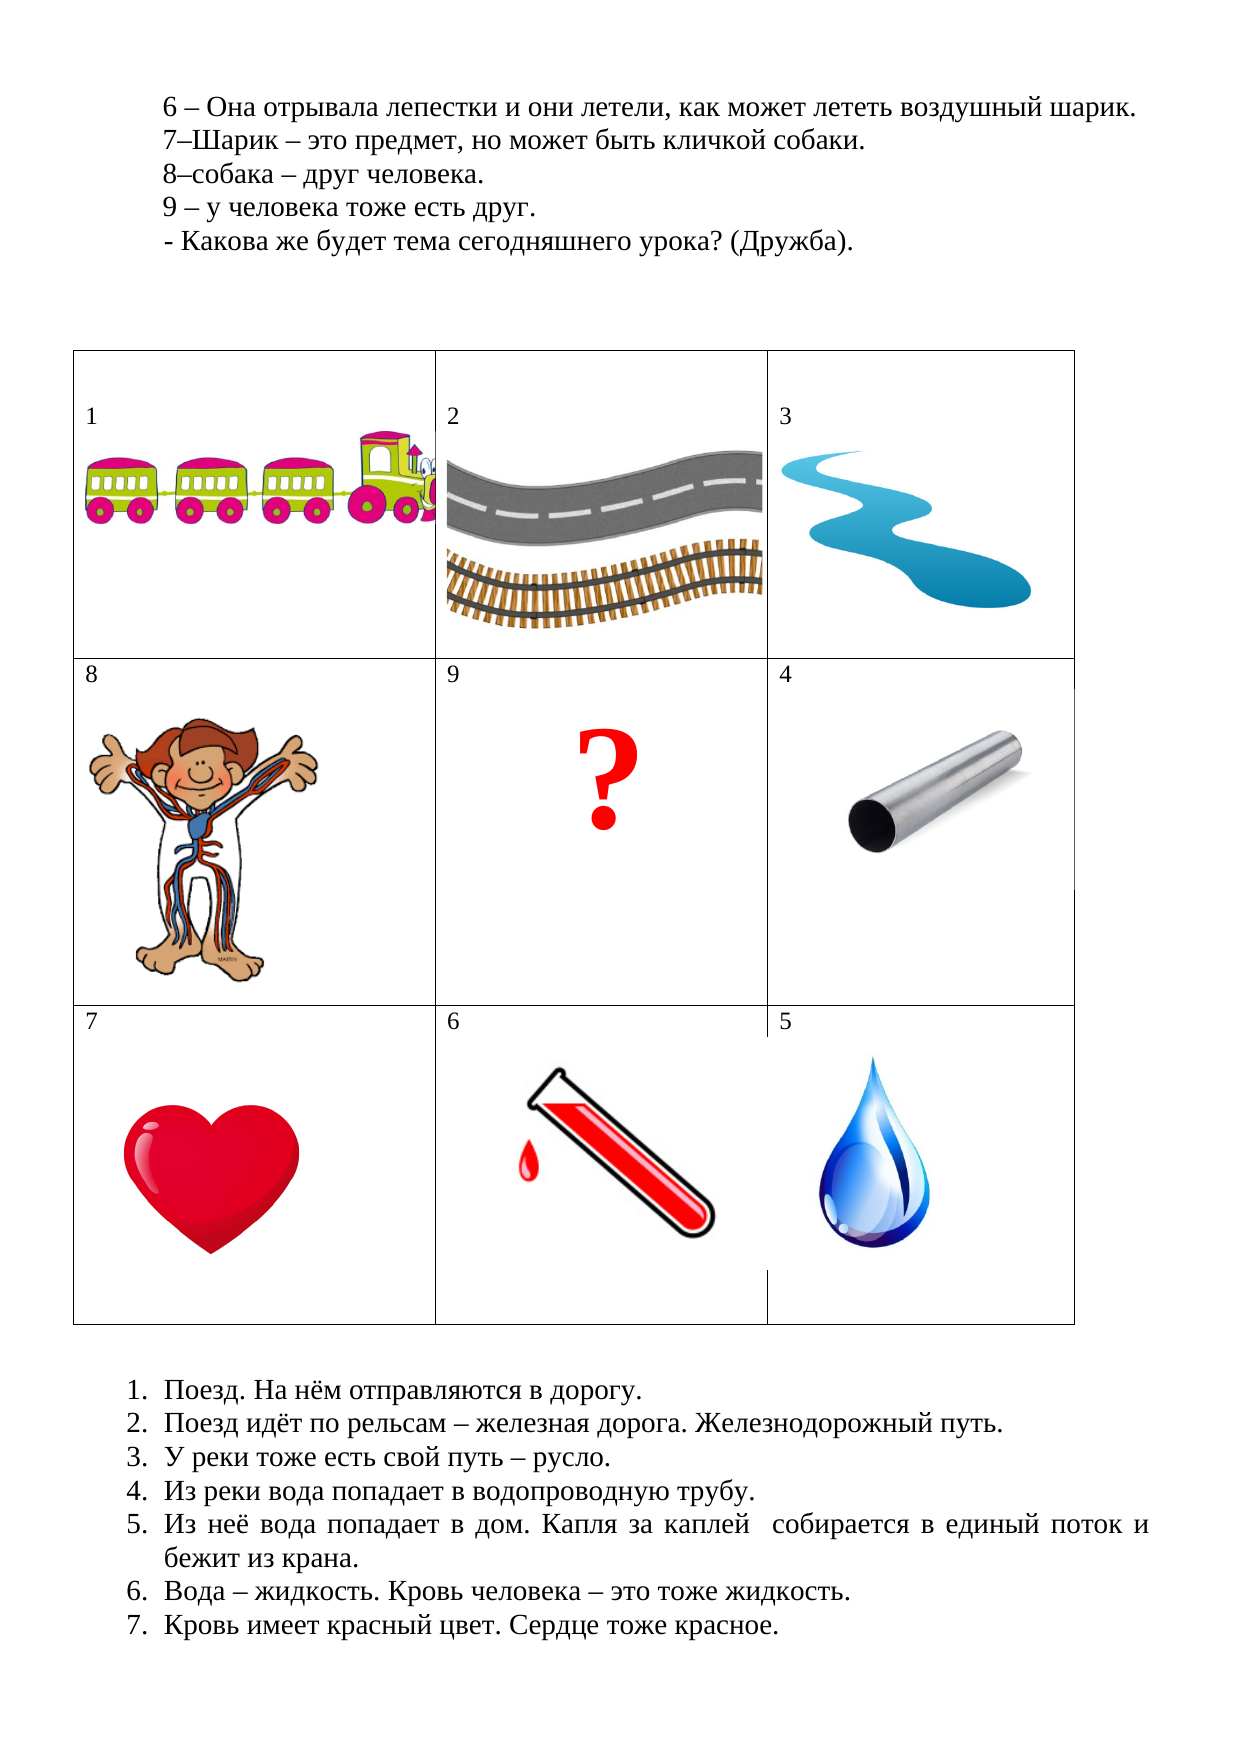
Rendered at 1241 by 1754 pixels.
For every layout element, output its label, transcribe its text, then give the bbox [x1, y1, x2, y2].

list Из реки вода попадает в водопроводную трубу. [126, 1473, 1152, 1506]
table_cell 5 [768, 1006, 1074, 1324]
list Из неё вода попадает в дом. Капля за каплей собирается в единый поток и бежит из крана. [126, 1506, 1152, 1573]
list Поезд идёт по рельсам – железная дорога. Железнодорожный путь. [126, 1406, 1152, 1439]
picture [779, 689, 1075, 890]
picture [446, 1037, 768, 1270]
picture [779, 448, 1033, 610]
text 8–собака – друг человека. [89, 156, 1152, 189]
picture [85, 1053, 337, 1306]
list Вода – жидкость. Кровь человека – это тоже жидкость. [126, 1573, 1152, 1607]
table_header 2 [436, 351, 767, 658]
table_cell 4 [768, 659, 1074, 1005]
picture [85, 706, 328, 987]
text 6 – Она отрывала лепестки и они летели, как может лететь воздушный шарик. [89, 89, 1152, 122]
table_cell 6 [436, 1006, 767, 1324]
picture [85, 431, 436, 524]
text - Какова же будет тема сегодняшнего урока? (Дружба). [164, 223, 1152, 256]
text 7–Шарик – это предмет, но может быть кличкой собаки. [89, 122, 1152, 156]
list Поезд. На нём отправляются в дорогу. [126, 1372, 1152, 1406]
table_cell 8 [74, 659, 435, 1005]
table_header 3 [768, 351, 1074, 658]
picture [446, 448, 763, 639]
list Кровь имеет красный цвет. Сердце тоже красное. [126, 1607, 1152, 1640]
picture [779, 1053, 977, 1251]
table_header 1 [74, 351, 435, 658]
table_cell 9 [436, 659, 767, 1005]
list У реки тоже есть свой путь – русло. [126, 1439, 1152, 1473]
text 9 – у человека тоже есть друг. [89, 189, 1152, 223]
table_cell 7 [74, 1006, 435, 1324]
